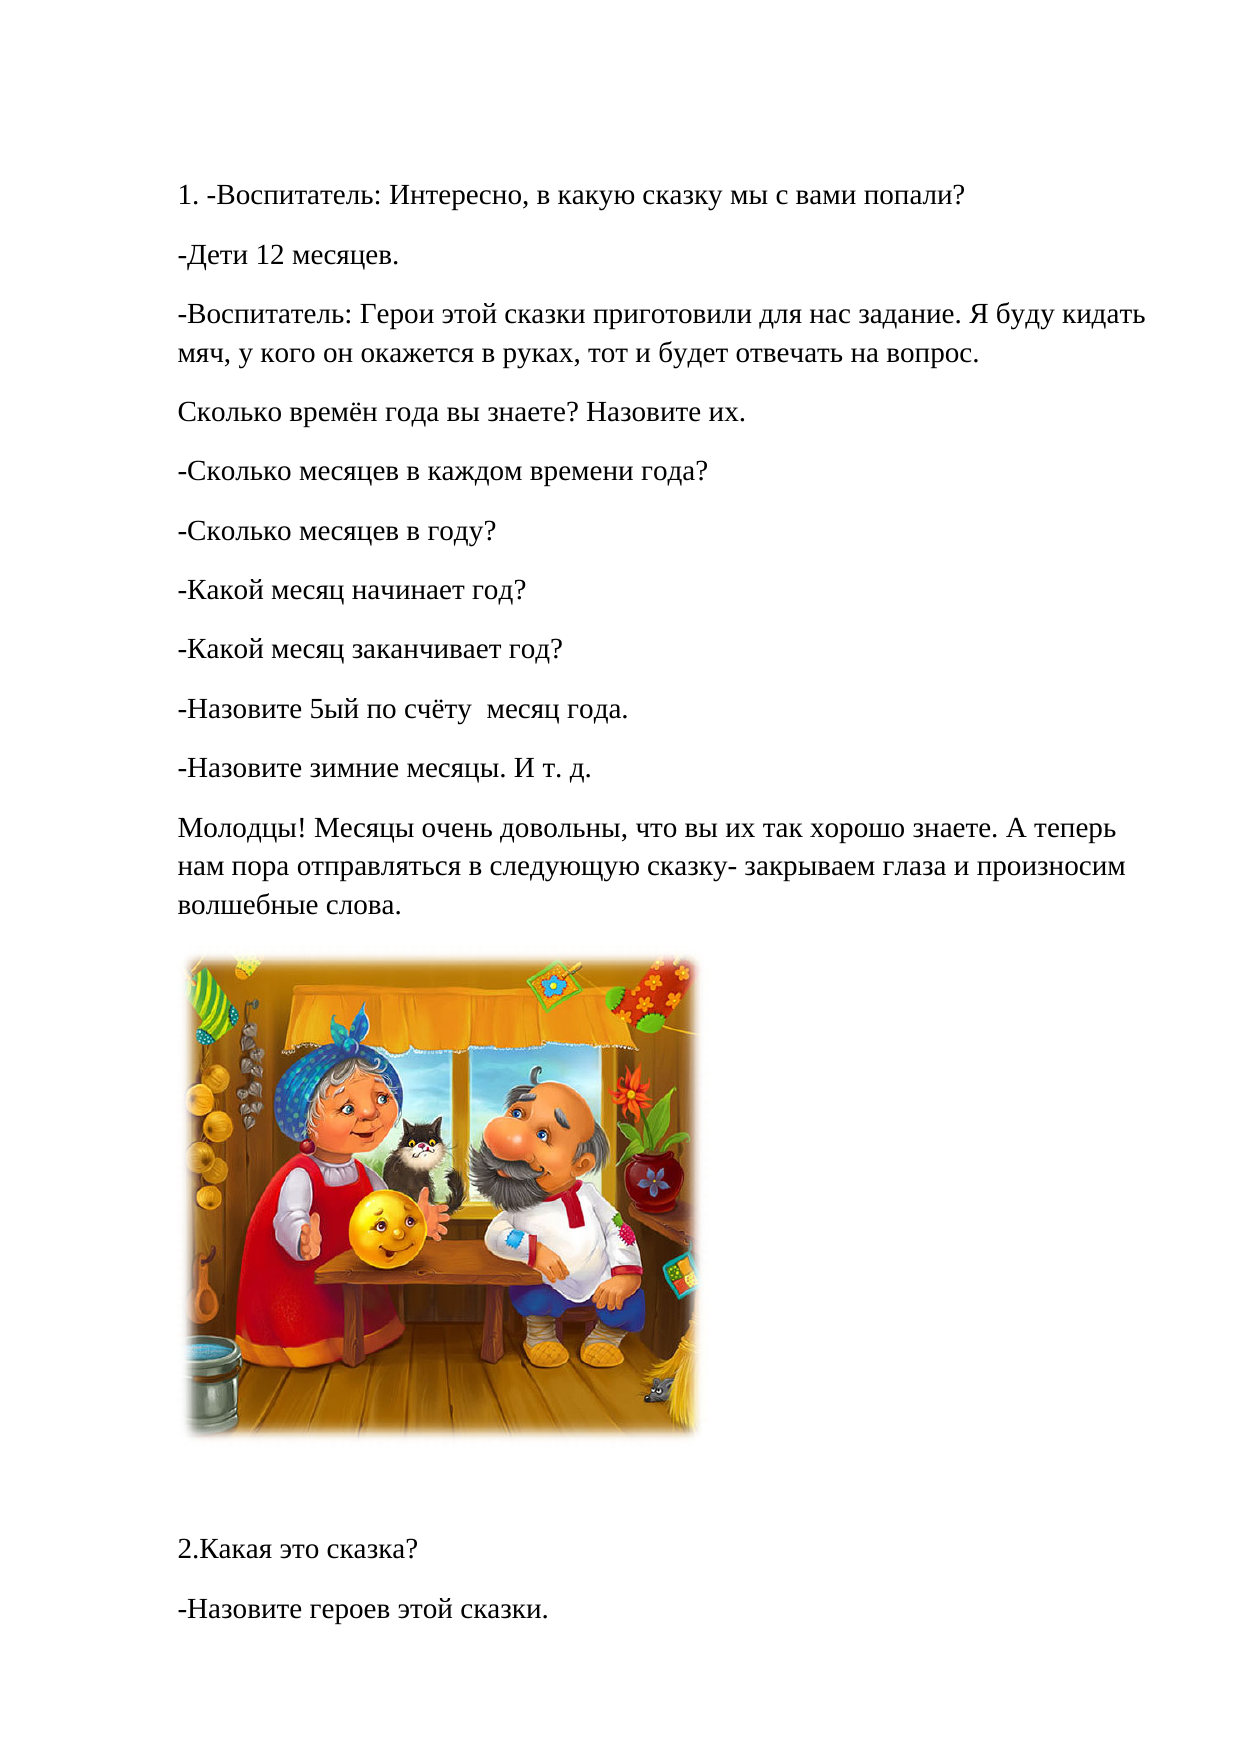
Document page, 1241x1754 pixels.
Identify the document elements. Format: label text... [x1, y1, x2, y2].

text 1. -Воспитатель: Интересно, в какую сказку мы с вами попали? [177, 177, 1152, 211]
text 2.Какая это сказка? [177, 1531, 1152, 1565]
text -Назовите зимние месяцы. И т. д. [177, 750, 1152, 784]
text Сколько времён года вы знаете? Назовите их. [177, 394, 1152, 428]
text -Назовите 5ый по счёту месяц года. [177, 691, 1152, 724]
text -Какой месяц начинает год? [177, 572, 1152, 606]
picture [177, 946, 709, 1447]
text -Дети 12 месяцев. [177, 237, 1152, 270]
text -Сколько месяцев в году? [177, 513, 1152, 546]
text -Воспитатель: Герои этой сказки приготовили для нас задание. Я буду кидать мяч, у кого он окажется в руках, тот и будет отвечать на вопрос. [177, 296, 1152, 368]
text -Какой месяц заканчивает год? [177, 632, 1152, 665]
text -Сколько месяцев в каждом времени года? [177, 453, 1152, 487]
text Молодцы! Месяцы очень довольны, что вы их так хорошо знаете. А теперь нам пора отправляться в следующую сказку- закрываем глаза и произносим волшебные слова. [177, 810, 1152, 920]
text -Назовите героев этой сказки. [177, 1591, 1152, 1624]
